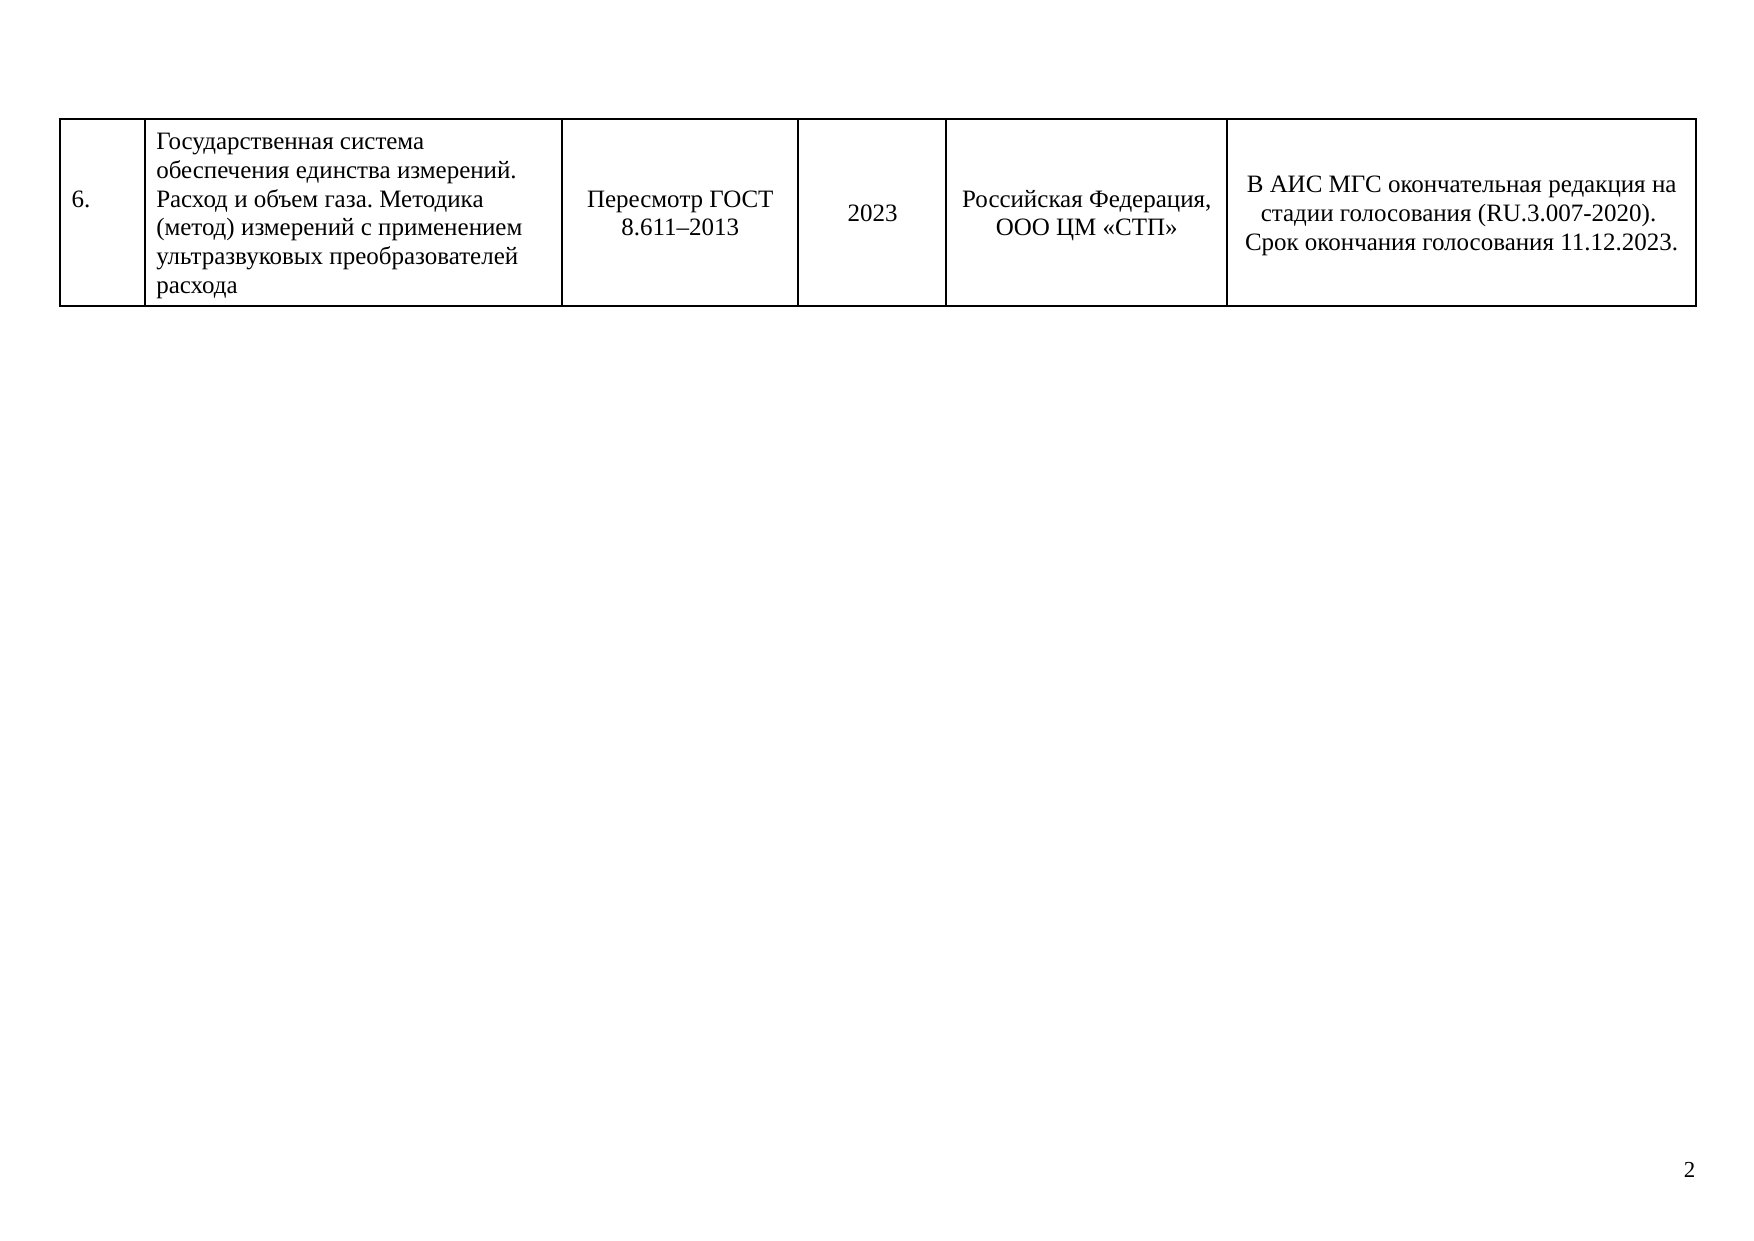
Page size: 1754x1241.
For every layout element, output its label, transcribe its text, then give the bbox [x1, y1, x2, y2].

table_cell Российская Федерация, ООО ЦМ «СТП» [947, 120, 1226, 304]
table_cell Пересмотр ГОСТ 8.611–2013 [563, 120, 797, 304]
table_cell 2023 [799, 120, 945, 304]
table_cell Государственная система обеспечения единства измерений. Расход и объем газа. Методика (метод) измерений с применением ультразвуковых преобразователей расхода [146, 120, 561, 304]
table_cell [61, 120, 144, 304]
table_cell В АИС МГС окончательная редакция на стадии голосования (RU.3.007-2020). Срок окончания голосования 11.12.2023. [1228, 120, 1695, 304]
